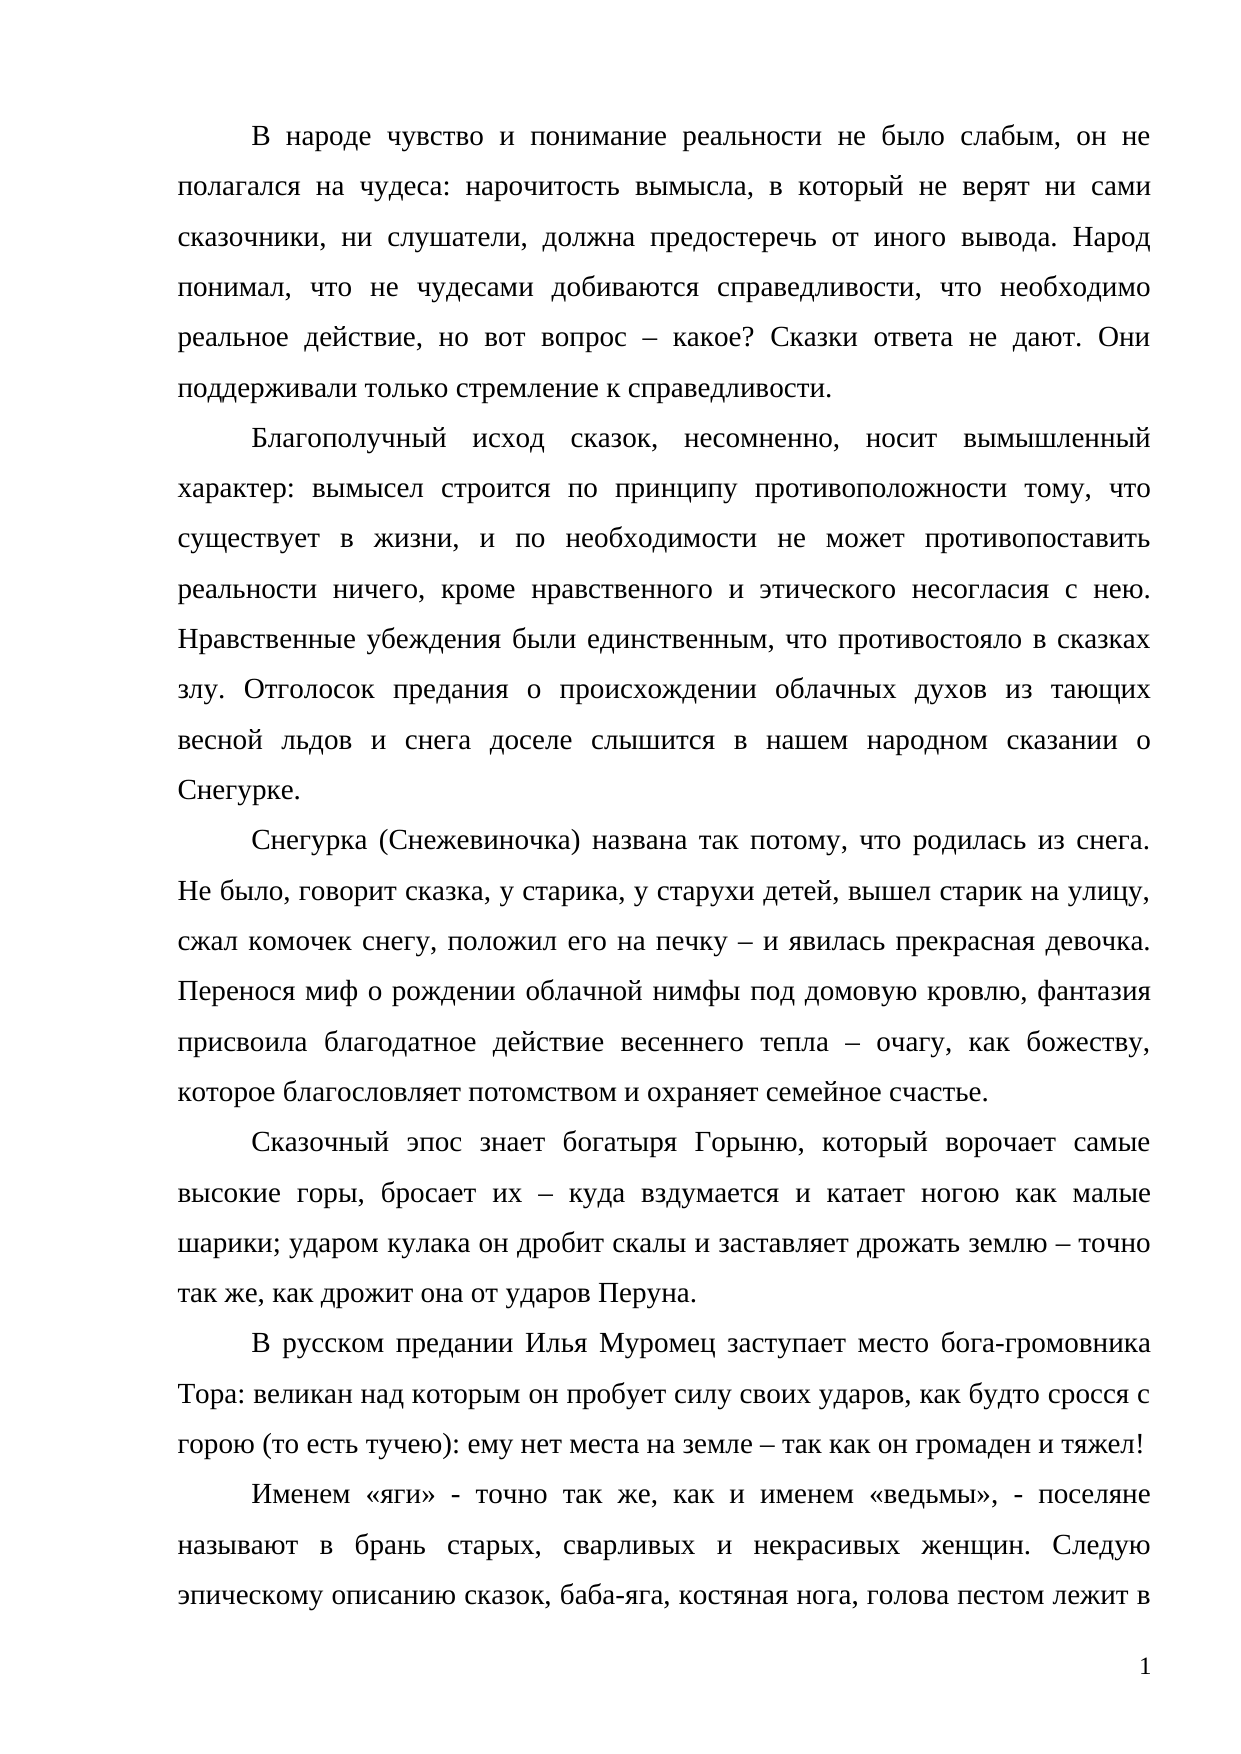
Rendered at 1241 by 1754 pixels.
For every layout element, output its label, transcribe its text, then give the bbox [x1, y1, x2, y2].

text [177, 1477, 1152, 1611]
text В русском предании Илья Муромец заступает место бога-громовника Тора: великан над которым он пробует силу своих ударов, как будто сросся с горою (то есть тучею): ему нет места на земле – так как он громаден и тяжел! [177, 1326, 1152, 1460]
text В народе чувство и понимание реальности не было слабым, он не полагался на чудеса: нарочитость вымысла, в который не верят ни сами сказочники, ни слушатели, должна предостеречь от иного вывода. Народ понимал, что не чудесами добиваются справедливости, что необходимо реальное действие, но вот вопрос – какое? Сказки ответа не дают. Они поддерживали только стремление к справедливости. [177, 118, 1152, 403]
text Снегурка (Снежевиночка) названа так потому, что родилась из снега. Не было, говорит сказка, у старика, у старухи детей, вышел старик на улицу, сжал комочек снегу, положил его на печку – и явилась прекрасная девочка. Перенося миф о рождении облачной нимфы под домовую кровлю, фантазия присвоила благодатное действие весеннего тепла – очагу, как божеству, которое благословляет потомством и охраняет семейное счастье. [177, 822, 1152, 1108]
text Благополучный исход сказок, несомненно, носит вымышленный характер: вымысел строится по принципу противоположности тому, что существует в жизни, и по необходимости не может противопоставить реальности ничего, кроме нравственного и этического несогласия с нею. Нравственные убеждения были единственным, что противостояло в сказках злу. Отголосок предания о происхождении облачных духов из тающих весной льдов и снега доселе слышится в нашем народном сказании о Снегурке. [177, 420, 1152, 806]
text Сказочный эпос знает богатыря Горыню, который ворочает самые высокие горы, бросает их – куда вздумается и катает ногою как малые шарики; ударом кулака он дробит скалы и заставляет дрожать землю – точно так же, как дрожит она от ударов Перуна. [177, 1124, 1152, 1309]
